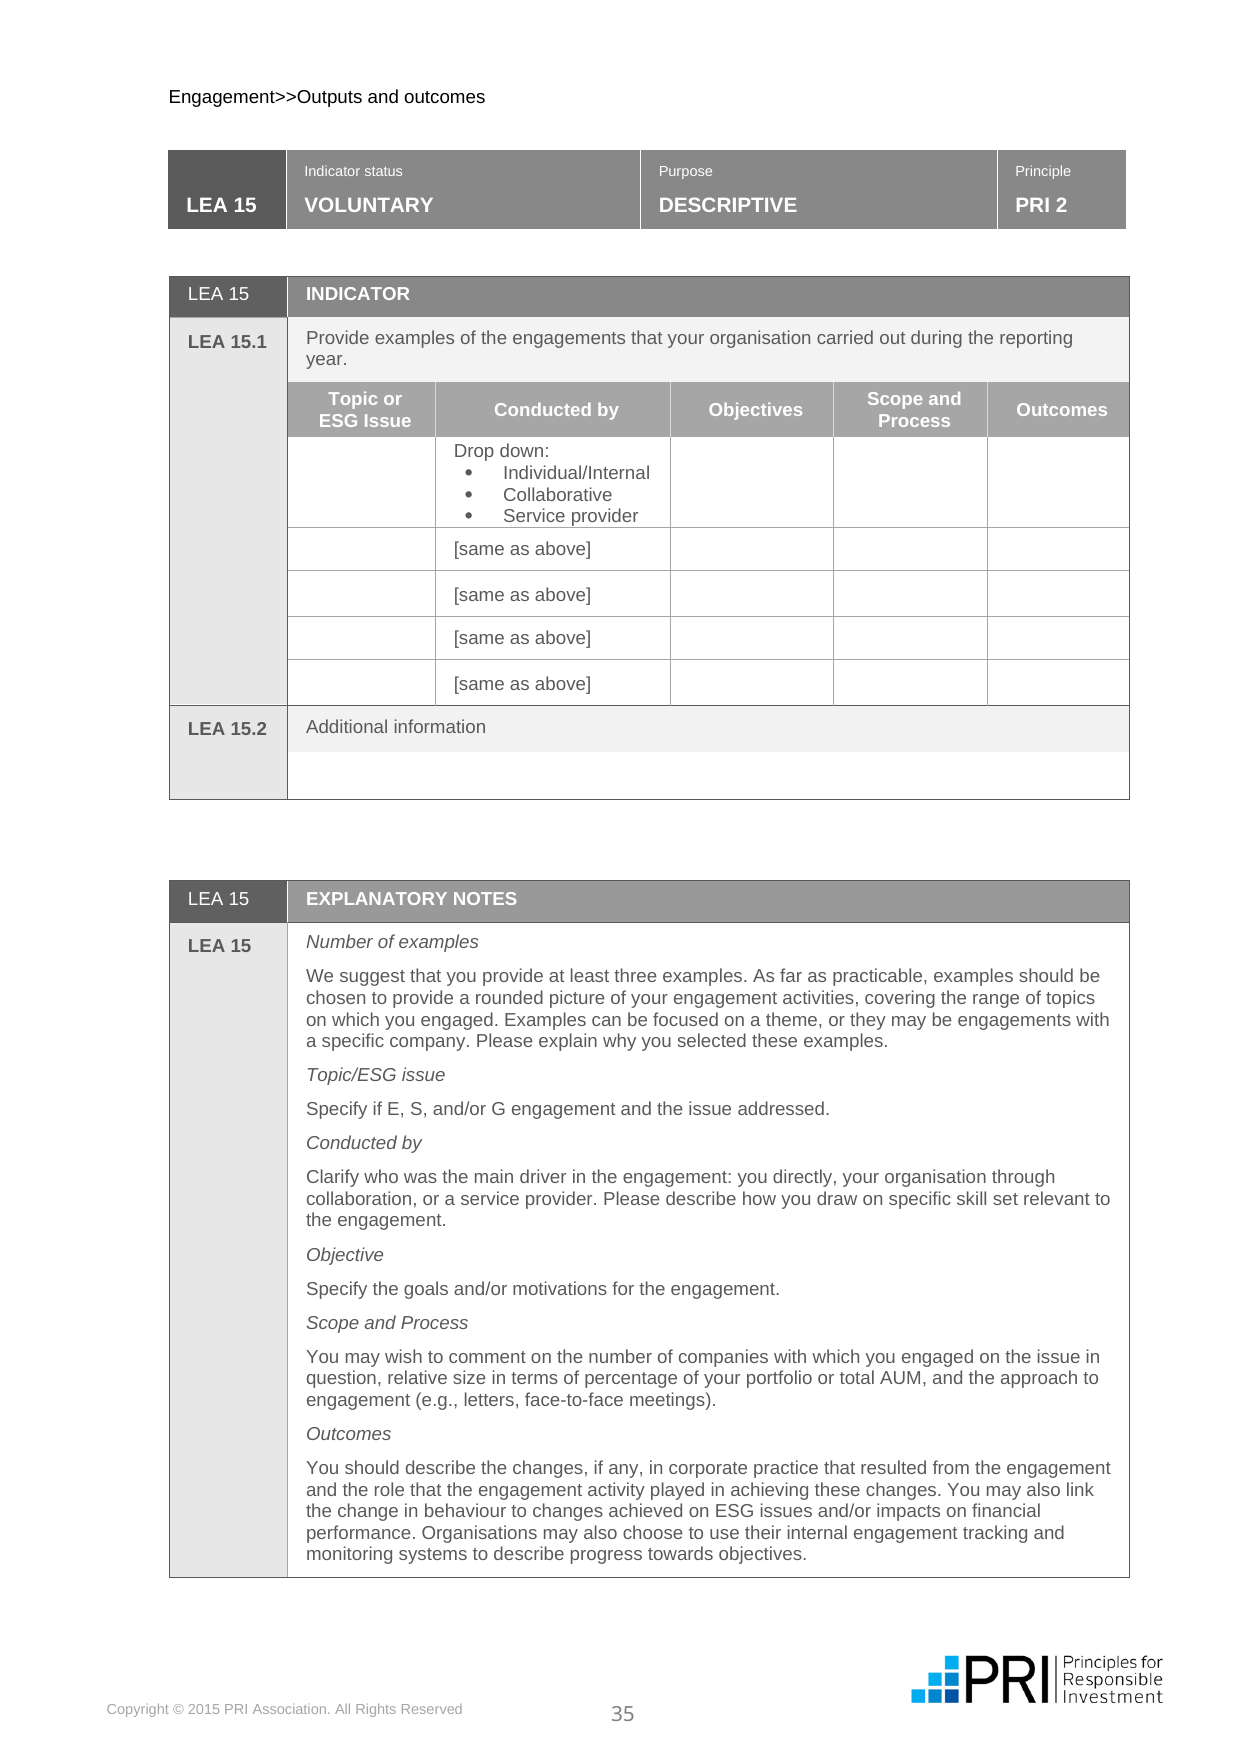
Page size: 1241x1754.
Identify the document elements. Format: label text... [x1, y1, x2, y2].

table_header EXPLANATORY NOTES [288, 881, 1129, 922]
table_header LEA 15 [170, 881, 287, 922]
table_cell Additional information [288, 706, 1129, 752]
picture [0, 1631, 1241, 1754]
table_cell [834, 617, 987, 659]
table_cell Drop down: Individual/Internal Collaborative Service provider [436, 437, 670, 527]
table_cell [834, 571, 987, 616]
table_cell [170, 382, 287, 704]
table_cell [988, 528, 1129, 570]
table_cell [834, 660, 987, 704]
table_cell [671, 437, 833, 527]
table_cell LEA 15.1 [170, 318, 287, 382]
table_cell LEA 15.2 [170, 706, 287, 752]
table_cell [same as above] [436, 660, 670, 704]
table_cell Outcomes [988, 382, 1129, 437]
table_cell [671, 660, 833, 704]
table_cell [834, 528, 987, 570]
table_cell [988, 571, 1129, 616]
table_cell Number of examples We suggest that you provide at least three examples. As far as practicable, examples should be chosen to provide a rounded picture of your engagement activities, covering the range of topics on which you engaged. Examples can be focused on a theme, or they may be engagements with a specific company. Please explain why you selected these examples. Topic/ESG issue Specify if E, S, and/or G engagement and the issue addressed. Conducted by Clarify who was the main driver in the engagement: you directly, your organisation through collaboration, or a service provider. Please describe how you draw on specific skill set relevant to the engagement. Objective Specify the goals and/or motivations for the engagement. Scope and Process You may wish to comment on the number of companies with which you engaged on the issue in question, relative size in terms of percentage of your portfolio or total AUM, and the approach to engagement (e.g., letters, face-to-face meetings). Outcomes You should describe the changes, if any, in corporate practice that resulted from the engagement and the role that the engagement activity played in achieving these changes. You may also link the change in behaviour to changes achieved on ESG issues and/or impacts on financial performance. Organisations may also choose to use their internal engagement tracking and monitoring systems to describe progress towards objectives. [288, 923, 1129, 1577]
table_cell [988, 617, 1129, 659]
table_cell [same as above] [436, 571, 670, 616]
table_cell Provide examples of the engagements that your organisation carried out during the reporting year. [288, 317, 1129, 382]
table_cell Scope and Process [834, 382, 987, 437]
table_cell [988, 660, 1129, 704]
table_header Indicator status [287, 150, 640, 186]
table_cell DESCRIPTIVE [641, 186, 997, 229]
table_cell LEA 15 [170, 923, 287, 1577]
table_cell LEA 15 [168, 186, 286, 229]
table_cell [288, 528, 435, 570]
table_header Principle [998, 150, 1126, 186]
table_cell [671, 617, 833, 659]
table_cell [288, 660, 435, 704]
table_cell Conducted by [436, 382, 670, 437]
table_cell [671, 571, 833, 616]
table_cell [288, 752, 1129, 799]
table_cell Objectives [671, 382, 833, 437]
table_cell [834, 437, 987, 527]
table_cell [same as above] [436, 528, 670, 570]
table_cell [671, 528, 833, 570]
table_cell [288, 617, 435, 659]
table_cell [same as above] [436, 617, 670, 659]
table_cell [988, 437, 1129, 527]
table_header Purpose [641, 150, 997, 186]
table_header [168, 150, 286, 186]
table_header LEA 15 [170, 277, 287, 317]
table_header INDICATOR [288, 277, 1129, 317]
table_cell VOLUNTARY [287, 186, 640, 229]
table_cell [288, 437, 435, 527]
table_cell PRI 2 [998, 186, 1126, 229]
table_cell [288, 571, 435, 616]
table_cell [170, 752, 287, 799]
table_cell Topic or ESG Issue [288, 382, 435, 437]
